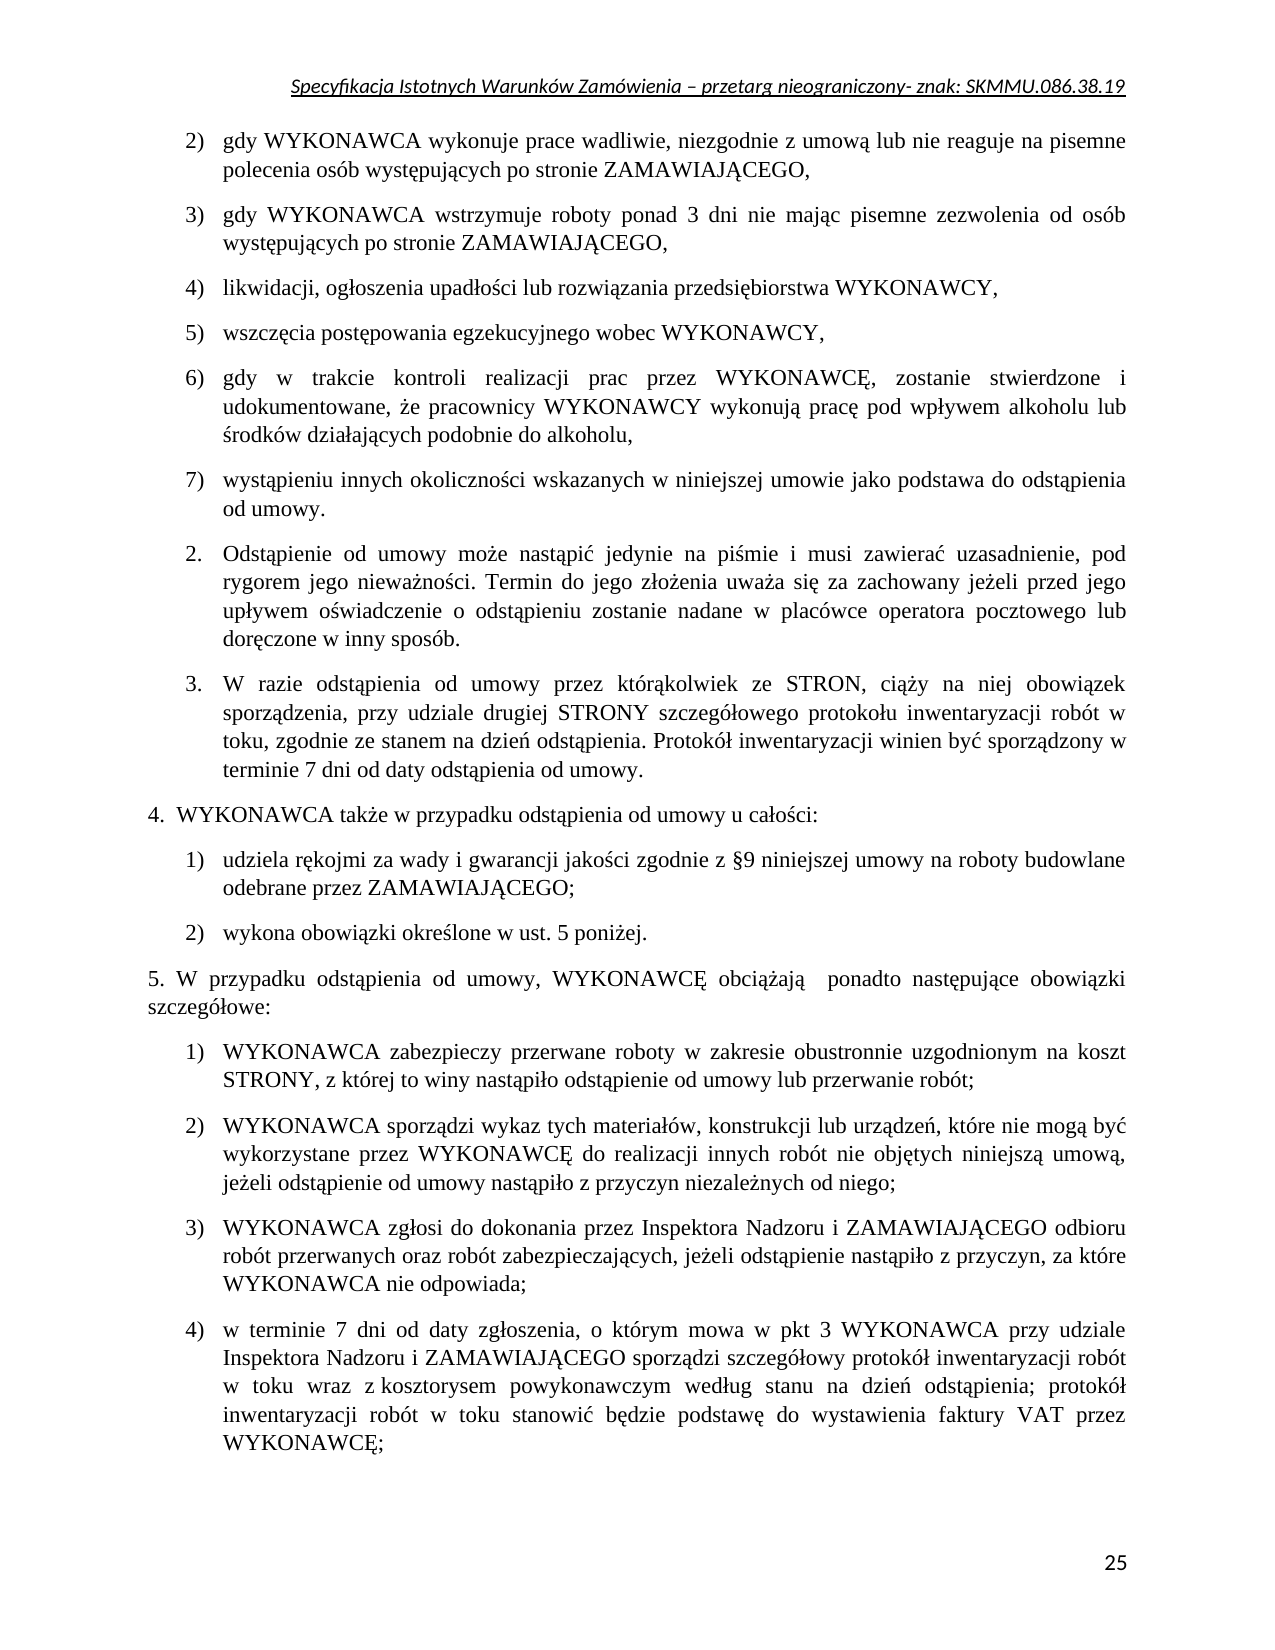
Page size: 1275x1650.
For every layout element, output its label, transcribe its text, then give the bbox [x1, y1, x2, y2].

list WYKONAWCA zabezpieczy przerwane roboty w zakresie obustronnie uzgodnionym na koszt STRONY, z której to winy nastąpiło odstąpienie od umowy lub przerwanie robót; [185, 1038, 1127, 1093]
list likwidacji, ogłoszenia upadłości lub rozwiązania przedsiębiorstwa WYKONAWCY, [185, 274, 1127, 301]
list udziela rękojmi za wady i gwarancji jakości zgodnie z §9 niniejszej umowy na roboty budowlane odebrane przez ZAMAWIAJĄCEGO; [185, 846, 1127, 901]
list gdy WYKONAWCA wstrzymuje roboty ponad 3 dni nie mając pisemne zezwolenia od osób występujących po stronie ZAMAWIAJĄCEGO, [185, 201, 1127, 256]
list wystąpieniu innych okoliczności wskazanych w niniejszej umowie jako podstawa do odstąpienia od umowy. [185, 466, 1127, 521]
list gdy WYKONAWCA wykonuje prace wadliwie, niezgodnie z umową lub nie reaguje na pisemne polecenia osób występujących po stronie ZAMAWIAJĄCEGO, [185, 127, 1127, 182]
list gdy w trakcie kontroli realizacji prac przez WYKONAWCĘ, zostanie stwierdzone i udokumentowane, że pracownicy WYKONAWCY wykonują pracę pod wpływem alkoholu lub środków działających podobnie do alkoholu, [185, 364, 1127, 448]
list W razie odstąpienia od umowy przez którąkolwiek ze STRON, ciąży na niej obowiązek sporządzenia, przy udziale drugiej STRONY szczegółowego protokołu inwentaryzacji robót w toku, zgodnie ze stanem na dzień odstąpienia. Protokół inwentaryzacji winien być sporządzony w terminie 7 dni od daty odstąpienia od umowy. [185, 670, 1127, 782]
list WYKONAWCA sporządzi wykaz tych materiałów, konstrukcji lub urządzeń, które nie mogą być wykorzystane przez WYKONAWCĘ do realizacji innych robót nie objętych niniejszą umową, jeżeli odstąpienie od umowy nastąpiło z przyczyn niezależnych od niego; [185, 1112, 1127, 1195]
list WYKONAWCA zgłosi do dokonania przez Inspektora Nadzoru i ZAMAWIAJĄCEGO odbioru robót przerwanych oraz robót zabezpieczających, jeżeli odstąpienie nastąpiło z przyczyn, za które WYKONAWCA nie odpowiada; [185, 1214, 1127, 1297]
list wszczęcia postępowania egzekucyjnego wobec WYKONAWCY, [185, 319, 1127, 346]
text 4. WYKONAWCA także w przypadku odstąpienia od umowy u całości: [148, 801, 1127, 827]
list w terminie 7 dni od daty zgłoszenia, o którym mowa w pkt 3 WYKONAWCA przy udziale Inspektora Nadzoru i ZAMAWIAJĄCEGO sporządzi szczegółowy protokół inwentaryzacji robót w toku wraz z kosztorysem powykonawczym według stanu na dzień odstąpienia; protokół inwentaryzacji robót w toku stanowić będzie podstawę do wystawienia faktury VAT przez WYKONAWCĘ; [185, 1316, 1127, 1456]
text 5. W przypadku odstąpienia od umowy, WYKONAWCĘ obciążają ponadto następujące obowiązki szczegółowe: [148, 964, 1127, 1019]
list Odstąpienie od umowy może nastąpić jedynie na piśmie i musi zawierać uzasadnienie, pod rygorem jego nieważności. Termin do jego złożenia uważa się za zachowany jeżeli przed jego upływem oświadczenie o odstąpieniu zostanie nadane w placówce operatora pocztowego lub doręczone w inny sposób. [185, 540, 1127, 652]
list wykona obowiązki określone w ust. 5 poniżej. [185, 919, 1127, 946]
